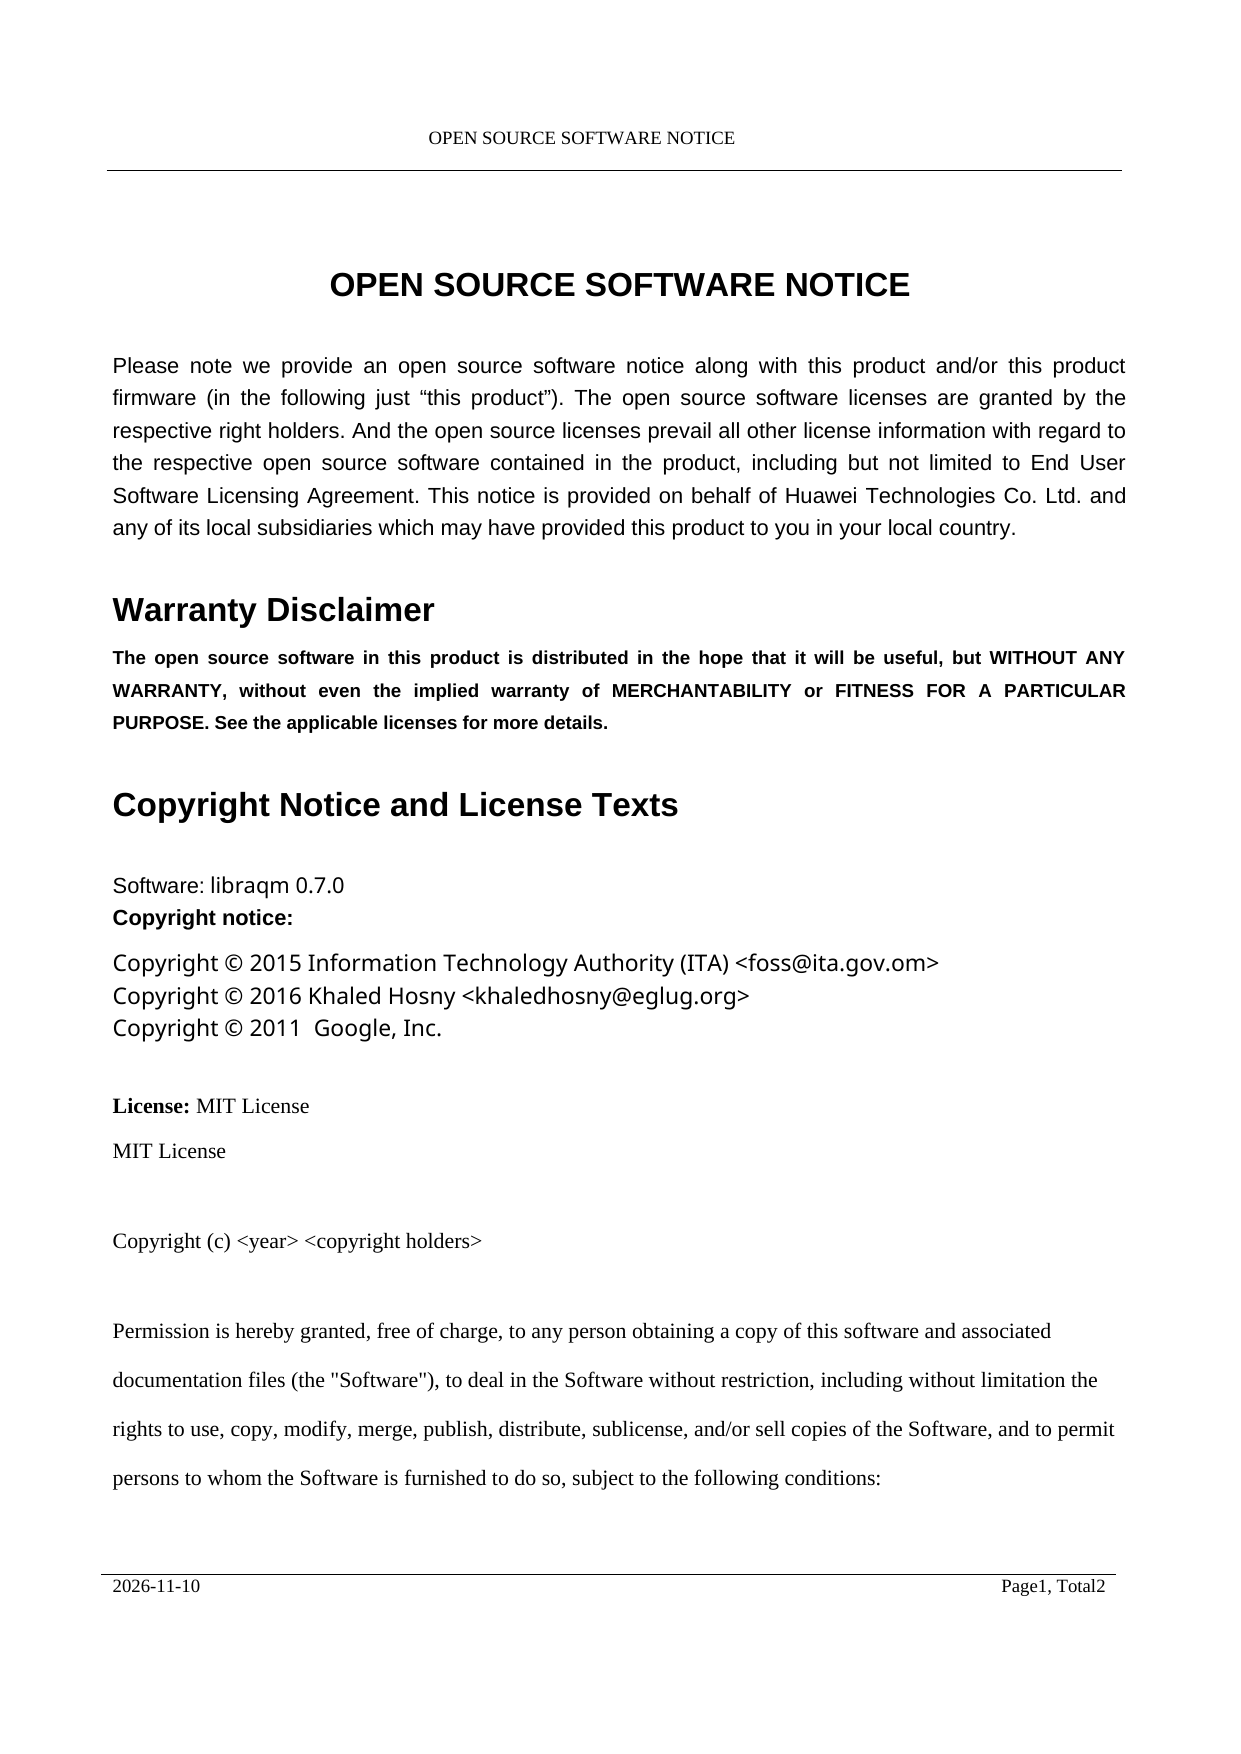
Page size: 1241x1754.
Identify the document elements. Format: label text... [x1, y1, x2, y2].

text Permission is hereby granted, free of charge, to any person obtaining a copy of this software and associated documentation files (the "Software"), to deal in the Software without restriction, including without limitation the rights to use, copy, modify, merge, publish, distribute, sublicense, and/or sell copies of the Software, and to permit persons to whom the Software is furnished to do so, subject to the following conditions: [112, 1315, 1128, 1493]
text Please note we provide an open source software notice along with this product and/or this product firmware (in the following just “this product”). The open source software licenses are granted by the respective right holders. And the open source licenses prevail all other license information with regard to the respective open source software contained in the product, including but not limited to End User Software Licensing Agreement. This notice is provided on behalf of Huawei Technologies Co. Ltd. and any of its local subsidiaries which may have provided this product to you in your local country. [112, 349, 1128, 544]
text Copyright © 2016 Khaled Hosny <khaledhosny@eglug.org> [112, 979, 1128, 1012]
text Copyright © 2011 Google, Inc. [112, 1012, 1128, 1044]
text Copyright (c) <year> <copyright holders> [112, 1224, 1128, 1257]
text Software: libraqm 0.7.0 [112, 869, 1128, 901]
text Copyright notice: [112, 901, 1128, 934]
text Copyright © 2015 Information Technology Authority (ITA) <foss@ita.gov.om> [112, 947, 1128, 979]
text License: MIT License [112, 1089, 1128, 1122]
text The open source software in this product is distributed in the hope that it will be useful, but WITHOUT ANY WARRANTY, without even the implied warranty of MERCHANTABILITY or FITNESS FOR A PARTICULAR PURPOSE. See the applicable licenses for more details. [112, 641, 1128, 739]
text Warranty Disclaimer [112, 576, 1128, 641]
text MIT License [112, 1134, 1128, 1167]
text Copyright Notice and License Texts [112, 771, 1128, 836]
text OPEN SOURCE SOFTWARE NOTICE [112, 251, 1128, 316]
